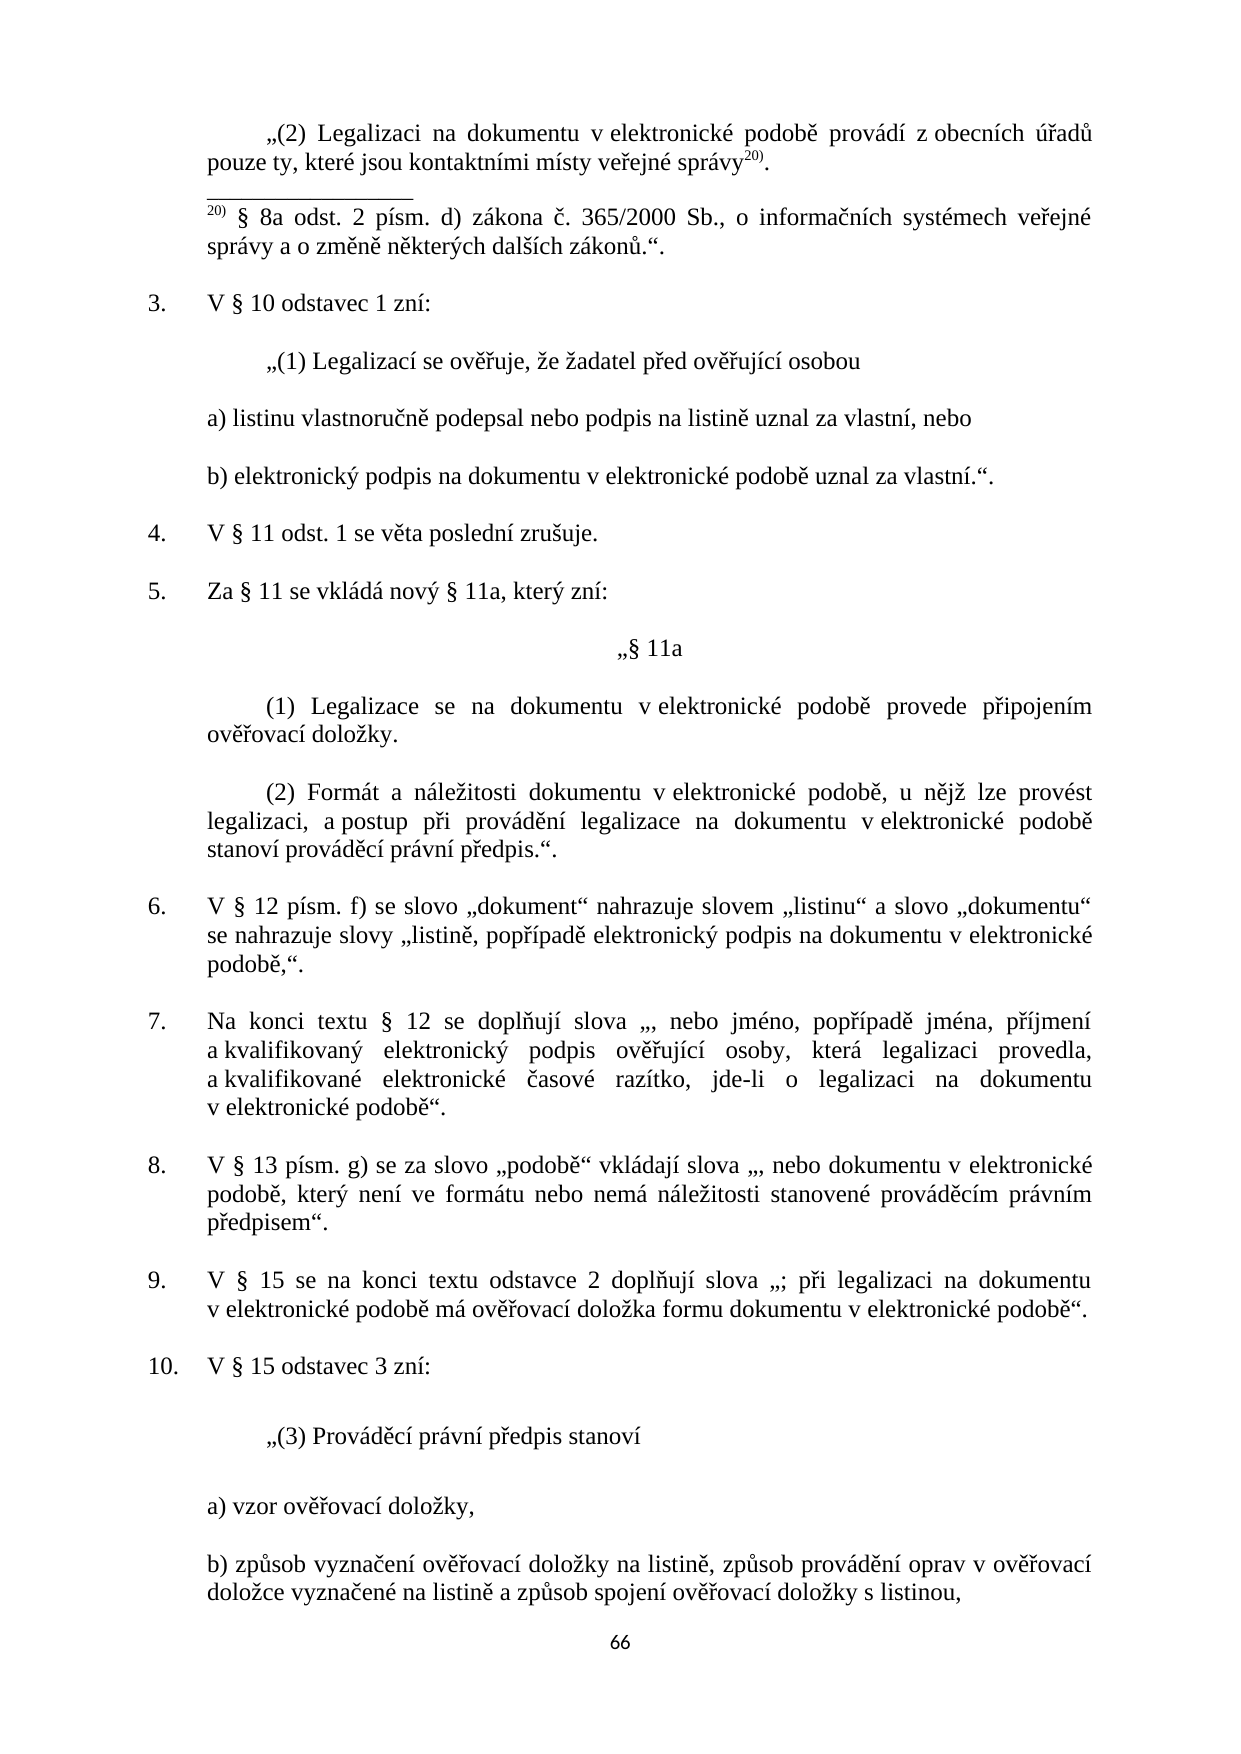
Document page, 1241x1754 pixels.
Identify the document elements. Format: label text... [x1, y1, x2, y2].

list Za § 11 se vkládá nový § 11a, který zní: [148, 576, 1092, 604]
text __________________ [148, 176, 1092, 202]
list V § 15 odstavec 3 zní: [148, 1351, 1092, 1380]
text a) vzor ověřovací doložky, [207, 1491, 1092, 1520]
text „§ 11a [148, 633, 1092, 662]
text „(3) Prováděcí právní předpis stanoví [148, 1421, 1092, 1450]
list 20) § 8a odst. 2 písm. d) zákona č. 365/2000 Sb., o informačních systémech veřejné správy a o změně některých dalších zákonů.“. [207, 202, 1092, 259]
text (1) Legalizace se na dokumentu v elektronické podobě provede připojením ověřovací doložky. [207, 691, 1092, 748]
list V § 13 písm. g) se za slovo „podobě“ vkládají slova „, nebo dokumentu v elektronické podobě, který není ve formátu nebo nemá náležitosti stanovené prováděcím právním předpisem“. [148, 1150, 1092, 1236]
list V § 12 písm. f) se slovo „dokument“ nahrazuje slovem „listinu“ a slovo „dokumentu“ se nahrazuje slovy „listině, popřípadě elektronický podpis na dokumentu v elektronické podobě,“. [148, 891, 1092, 977]
list b) elektronický podpis na dokumentu v elektronické podobě uznal za vlastní.“. [207, 461, 1092, 489]
list Na konci textu § 12 se doplňují slova „, nebo jméno, popřípadě jména, příjmení a kvalifikovaný elektronický podpis ověřující osoby, která legalizaci provedla, a kvalifikované elektronické časové razítko, jde-li o legalizaci na dokumentu v elektronické podobě“. [148, 1006, 1092, 1121]
list „(2) Legalizaci na dokumentu v elektronické podobě provádí z obecních úřadů pouze ty, které jsou kontaktními místy veřejné správy20). [207, 118, 1092, 176]
list a) listinu vlastnoručně podepsal nebo podpis na listině uznal za vlastní, nebo [207, 403, 1092, 432]
text (2) Formát a náležitosti dokumentu v elektronické podobě, u nějž lze provést legalizaci, a postup při provádění legalizace na dokumentu v elektronické podobě stanoví prováděcí právní předpis.“. [207, 777, 1092, 863]
list V § 10 odstavec 1 zní: [148, 288, 1092, 317]
text b) způsob vyznačení ověřovací doložky na listině, způsob provádění oprav v ověřovací doložce vyznačené na listině a způsob spojení ověřovací doložky s listinou, [207, 1549, 1092, 1606]
text „(1) Legalizací se ověřuje, že žadatel před ověřující osobou [148, 346, 1092, 374]
list V § 11 odst. 1 se věta poslední zrušuje. [148, 518, 1092, 547]
list V § 15 se na konci textu odstavce 2 doplňují slova „; při legalizaci na dokumentu v elektronické podobě má ověřovací doložka formu dokumentu v elektronické podobě“. [148, 1265, 1092, 1322]
